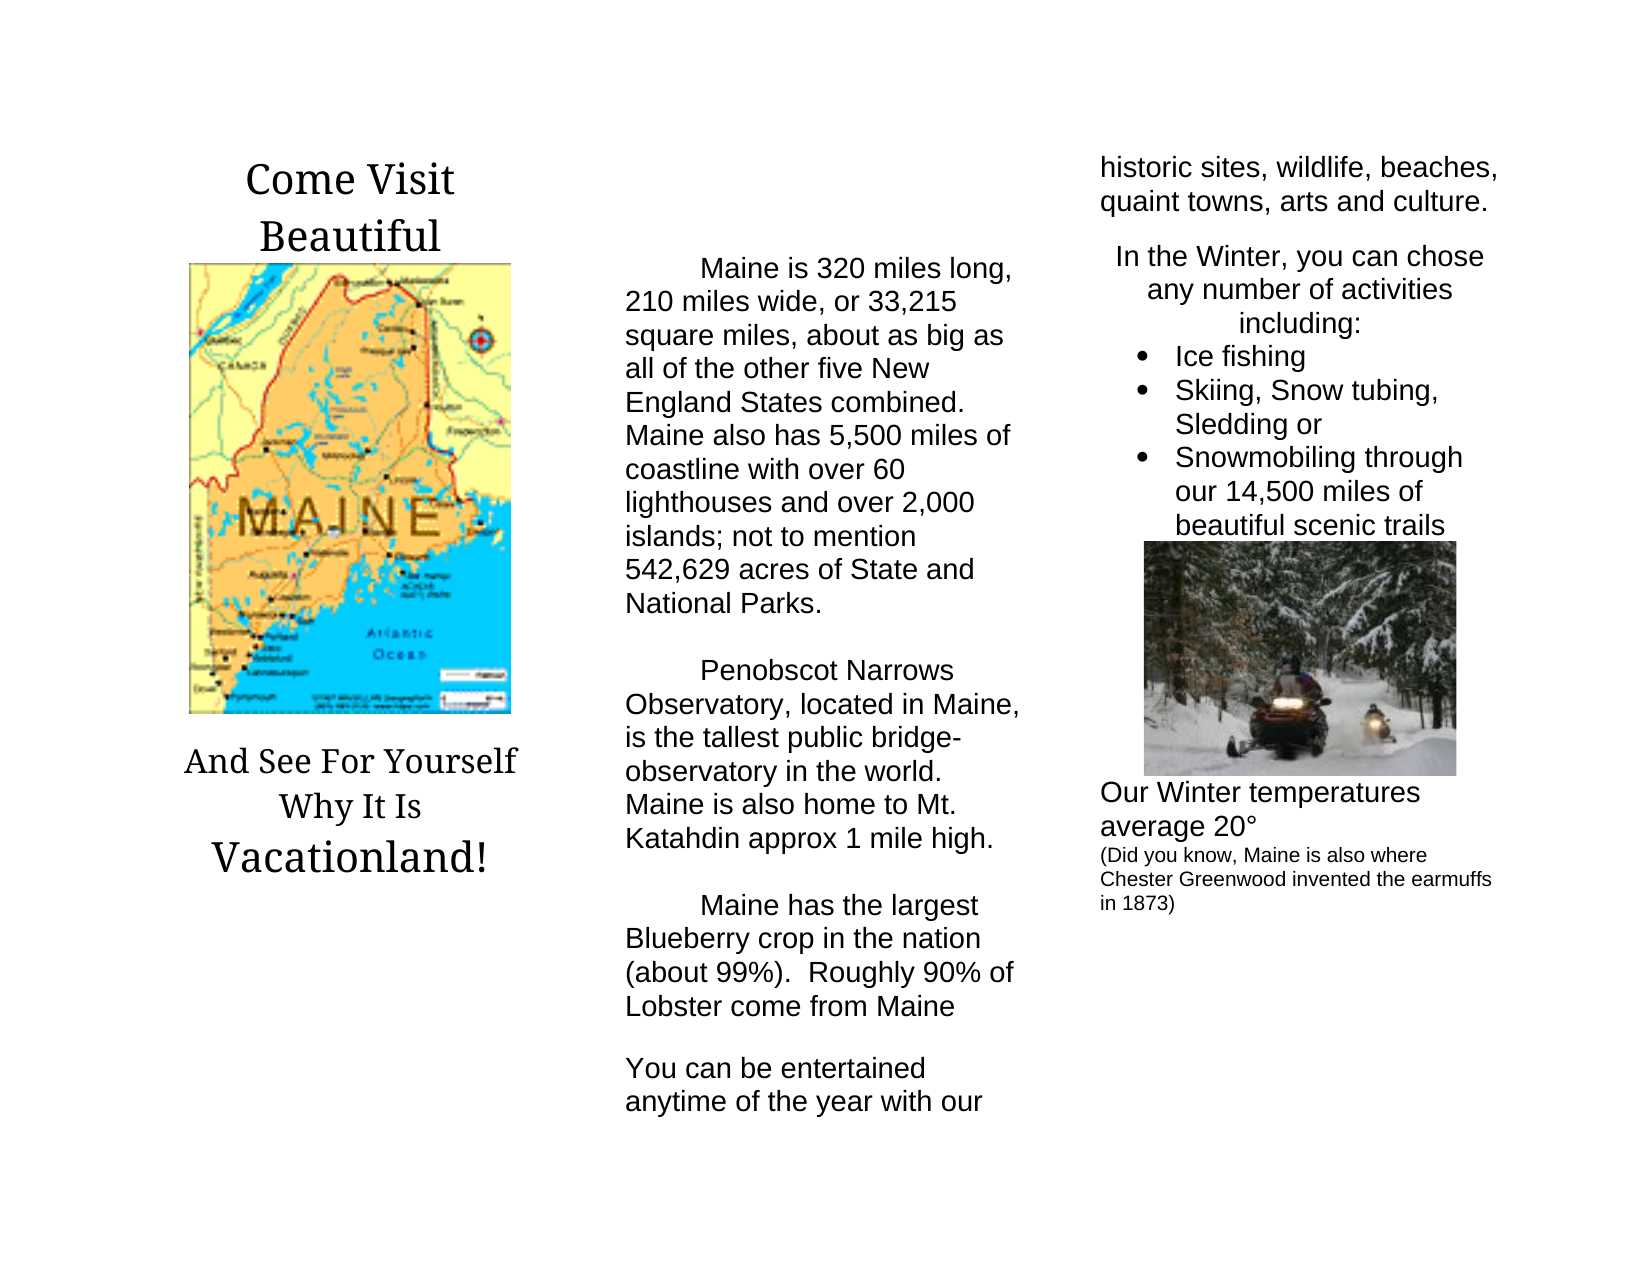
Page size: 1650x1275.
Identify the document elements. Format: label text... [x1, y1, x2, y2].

list Snowmobiling through our 14,500 miles of beautiful scenic trails [1137, 440, 1500, 541]
text (Did you know, Maine is also where Chester Greenwood invented the earmuffs in 1873) [1100, 843, 1500, 914]
picture [438, 692, 507, 714]
picture [189, 263, 511, 714]
picture [441, 574, 451, 578]
list Skiing, Snow tubing, Sledding or [1137, 373, 1500, 440]
text And See For Yourself Why It Is Vacationland! [150, 737, 550, 885]
picture [370, 598, 376, 606]
text Come Visit Beautiful [150, 150, 550, 263]
picture [384, 587, 395, 597]
picture [247, 301, 255, 313]
text You can be entertained anytime of the year with our historic sites, wildlife, beaches, quaint towns, arts and culture. [625, 1051, 1025, 1118]
text Our Winter temperatures average 20° [1100, 776, 1500, 843]
text Maine has the largest Blueberry crop in the nation (about 99%). Roughly 90% of Lobster come from Maine [625, 888, 1025, 1022]
picture [491, 528, 505, 546]
text In the Winter, you can chose any number of activities including: [1100, 239, 1500, 339]
text Maine is 320 miles long, 210 miles wide, or 33,215 square miles, about as big as all of the other five New England States combined. Maine also has 5,500 miles of coastline with over 60 lighthouses and over 2,000 islands; not to mention 542,629 acres of State and National Parks. [625, 251, 1025, 619]
picture [1143, 541, 1457, 776]
picture [267, 655, 279, 662]
picture [354, 589, 365, 603]
picture [438, 668, 508, 683]
text Penobscot Narrows Observatory, located in Maine, is the tallest public bridge-observatory in the world. Maine is also home to Mt. Katahdin approx 1 mile high. [625, 653, 1025, 854]
text You can be entertained anytime of the year with our historic sites, wildlife, beaches, quaint towns, arts and culture. [1100, 150, 1500, 217]
picture [248, 670, 262, 674]
list Ice fishing [1137, 339, 1500, 373]
